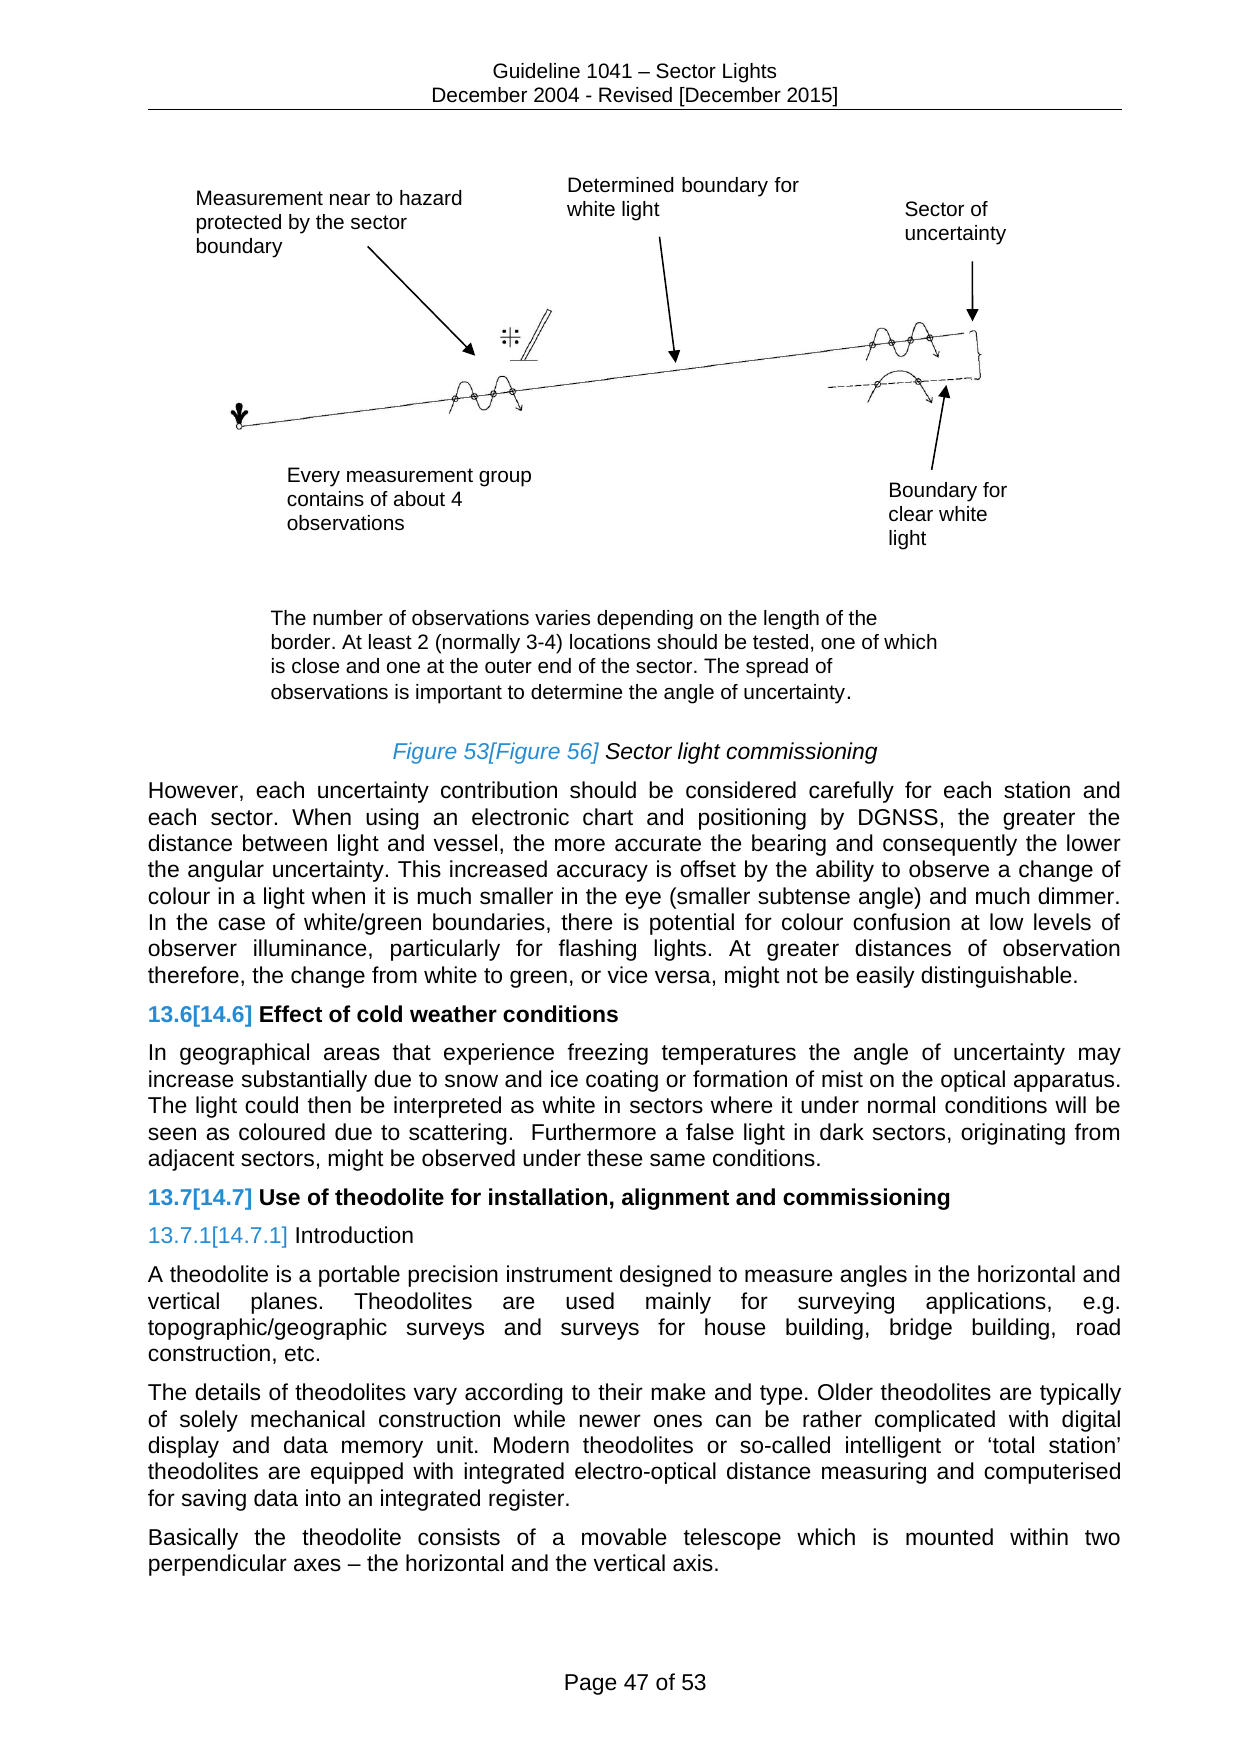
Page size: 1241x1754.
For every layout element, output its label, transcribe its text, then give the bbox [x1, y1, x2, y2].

picture [147, 134, 1092, 726]
text In geographical areas that experience freezing temperatures the angle of uncertainty may increase substantially due to snow and ice coating or formation of mist on the optical apparatus. The light could then be interpreted as white in sectors where it under normal conditions will be seen as coloured due to scattering. Furthermore a false light in dark sectors, originating from adjacent sectors, might be observed under these same conditions. [148, 1039, 1122, 1171]
text A theodolite is a portable precision instrument designed to measure angles in the horizontal and vertical planes. Theodolites are used mainly for surveying applications, e.g. topographic/geographic surveys and surveys for house building, bridge building, road construction, etc. [148, 1261, 1122, 1367]
text However, each uncertainty contribution should be considered carefully for each station and each sector. When using an electronic chart and positioning by DGNSS, the greater the distance between light and vessel, the more accurate the bearing and consequently the lower the angular uncertainty. This increased accuracy is offset by the ability to observe a change of colour in a light when it is much smaller in the eye (smaller subtense angle) and much dimmer. In the case of white/green boundaries, there is potential for colour confusion at low levels of observer illuminance, particularly for flashing lights. At greater distances of observation therefore, the change from white to green, or vice versa, might not be easily distinguishable. [148, 777, 1122, 988]
subtitle Effect of cold weather conditions [148, 1001, 1122, 1027]
text Basically the theodolite consists of a movable telescope which is mounted within two perpendicular axes – the horizontal and the vertical axis. [148, 1523, 1122, 1576]
text Sector light commissioning [148, 738, 1122, 765]
subtitle Use of theodolite for installation, alignment and commissioning [148, 1184, 1122, 1210]
text The details of theodolites vary according to their make and type. Older theodolites are typically of solely mechanical construction while newer ones can be rather complicated with digital display and data memory unit. Modern theodolites or so-called intelligent or ‘total station’ theodolites are equipped with integrated electro-optical distance measuring and computerised for saving data into an integrated register. [148, 1379, 1122, 1511]
subtitle Introduction [148, 1222, 1122, 1249]
